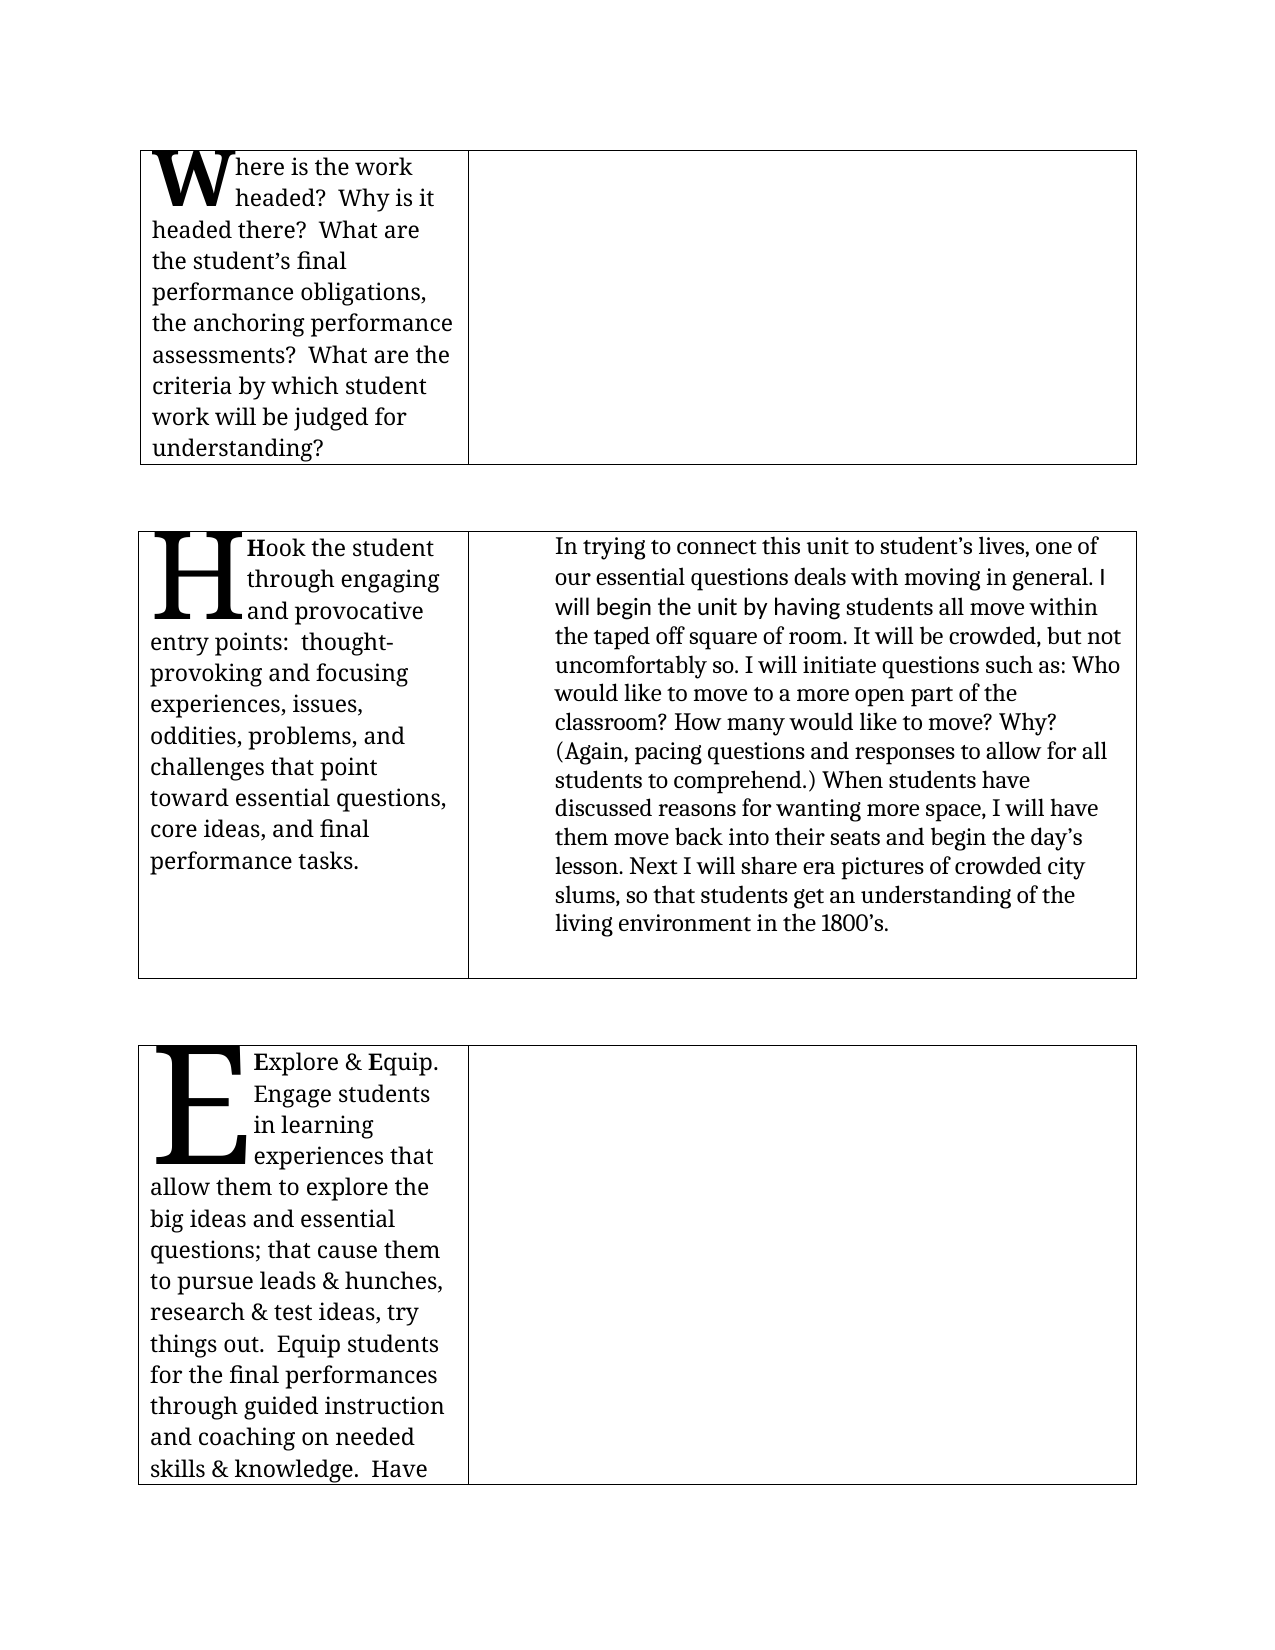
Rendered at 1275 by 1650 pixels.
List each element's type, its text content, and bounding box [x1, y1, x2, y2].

table_header [469, 151, 1136, 463]
table_header In trying to connect this unit to student’s lives, one of our essential questions deals with moving in general. I will begin the unit by having students all move within the taped off square of room. It will be crowded, but not uncomfortably so. I will initiate questions such as: Who would like to move to a more open part of the classroom? How many would like to move? Why? (Again, pacing questions and responses to allow for all students to comprehend.) When students have discussed reasons for wanting more space, I will have them move back into their seats and begin the day’s lesson. Next I will share era pictures of crowded city slums, so that students get an understanding of the living environment in the 1800’s. [469, 532, 1136, 978]
table_header [469, 1046, 1136, 1484]
table_header Hook the student through engaging and provocative entry points: thought-provoking and focusing experiences, issues, oddities, problems, and challenges that point toward essential questions, core ideas, and final performance tasks. [139, 532, 468, 978]
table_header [139, 1046, 468, 1484]
table_header Where is the work headed? Why is it headed there? What are the student’s final performance obligations, the anchoring performance assessments? What are the criteria by which student work will be judged for understanding? [141, 151, 468, 463]
